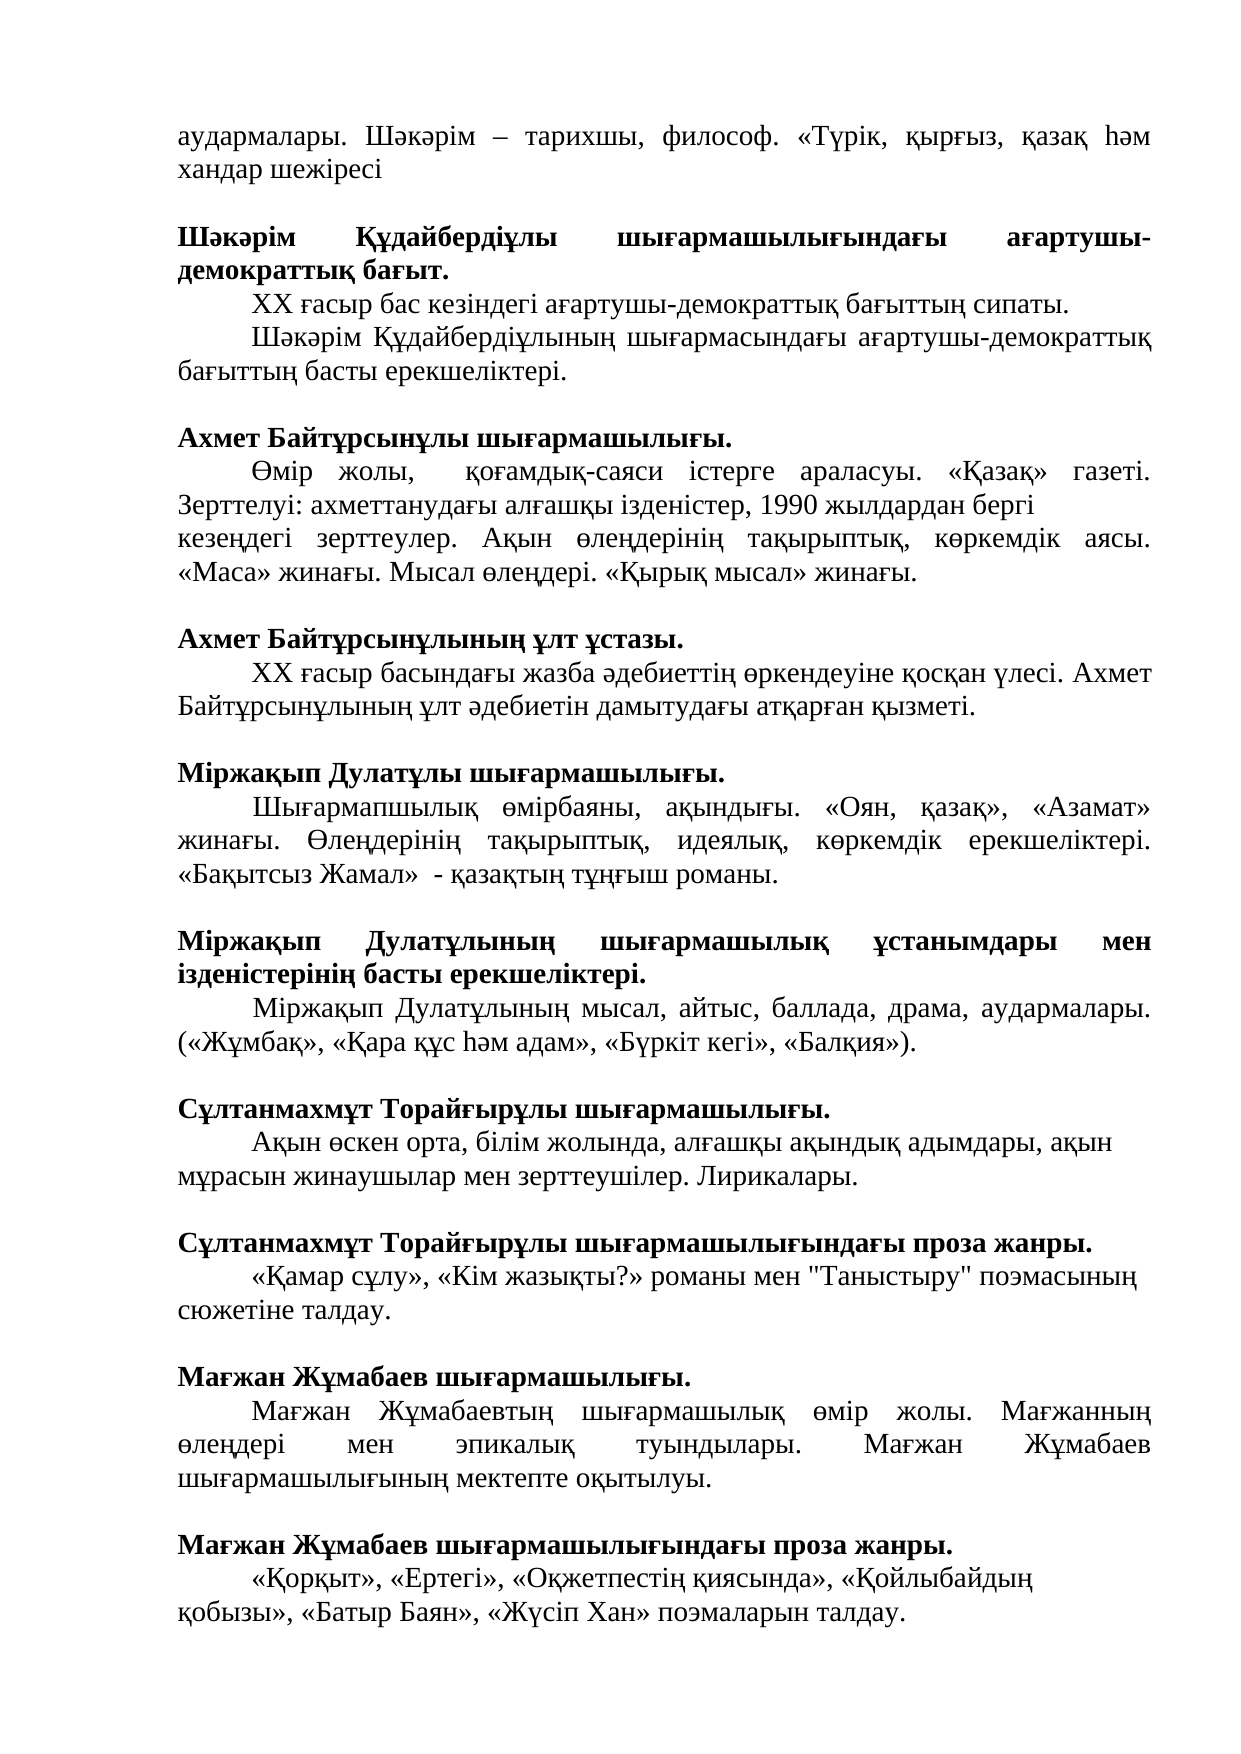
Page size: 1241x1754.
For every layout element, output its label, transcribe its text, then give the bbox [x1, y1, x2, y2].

text Шығармапшылық өмірбаяны, ақындығы. «Оян, қазақ», «Азамат» жинағы. Өлеңдерінің тақырыптық, идеялық, көркемдік ерекшеліктері. «Бақытсыз Жамал» - қазақтың тұңғыш романы. [177, 789, 1152, 889]
text «Қорқыт», «Ертегі», «Оқжетпестің қиясында», «Қойлыбайдың қобызы», «Батыр Баян», «Жүсіп Хан» поэмаларын талдау. [177, 1560, 1152, 1627]
text ХХ ғасыр басындағы жазба әдебиеттің өркендеуіне қосқан үлесі. Ахмет Байтұрсынұлының ұлт әдебиетін дамытудағы атқарған қызметі. [177, 655, 1152, 722]
text ХХ ғасыр бас кезіндегі ағартушы-демократтық бағыттың сипаты. [177, 286, 1152, 319]
text Ахмет Байтұрсынұлы шығармашылығы. [177, 420, 1152, 453]
text Ахмет Байтұрсынұлының ұлт ұстазы. [177, 621, 1152, 655]
text Мағжан Жұмабаевтың шығармашылық өмір жолы. Мағжанның өлеңдері мен эпикалық туындылары. Мағжан Жұмабаев шығармашылығының мектепте оқытылуы. [177, 1393, 1152, 1493]
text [177, 118, 1152, 185]
text кезеңдегі зерттеулер. Ақын өлеңдерінің тақырыптық, көркемдік аясы. «Маса» жинағы. Мысал өлеңдері. «Қырық мысал» жинағы. [177, 521, 1152, 588]
text Мағжан Жұмабаев шығармашылығы. [177, 1359, 1152, 1393]
text Міржақып Дулатұлы шығармашылығы. [177, 755, 1152, 789]
text Шәкәрім Құдайбердіұлының шығармасындағы ағартушы-демократтық бағыттың басты ерекшеліктері. [177, 319, 1152, 386]
text Өмір жолы, қоғамдық-саяси істерге араласуы. «Қазақ» газеті. Зерттелуі: ахметтанудағы алғашқы ізденістер, 1990 жылдардан бергі [177, 453, 1152, 521]
text Сұлтанмахмұт Торайғырұлы шығармашылығы. [177, 1091, 1152, 1124]
text Міржақып Дулатұлының шығармашылық ұстанымдары мен ізденістерінің басты ерекшеліктері. [177, 923, 1152, 990]
text Ақын өскен орта, білім жолында, алғашқы ақындық адымдары, ақын мұрасын жинаушылар мен зерттеушілер. Лирикалары. [177, 1124, 1152, 1191]
text «Қамар сұлу», «Кім жазықты?» романы мен "Таныстыру" поэмасының сюжетіне талдау. [177, 1258, 1152, 1326]
text Шәкәрім Құдайбердіұлы шығармашылығындағы ағартушы-демократтық бағыт. [177, 219, 1152, 286]
text Мағжан Жұмабаев шығармашылығындағы проза жанры. [177, 1527, 1152, 1560]
text Міржақып Дулатұлының мысал, айтыс, баллада, драма, аудармалары. («Жұмбақ», «Қара құс һәм адам», «Бүркіт кегі», «Балқия»). [177, 990, 1152, 1057]
text Сұлтанмахмұт Торайғырұлы шығармашылығындағы проза жанры. [177, 1225, 1152, 1258]
